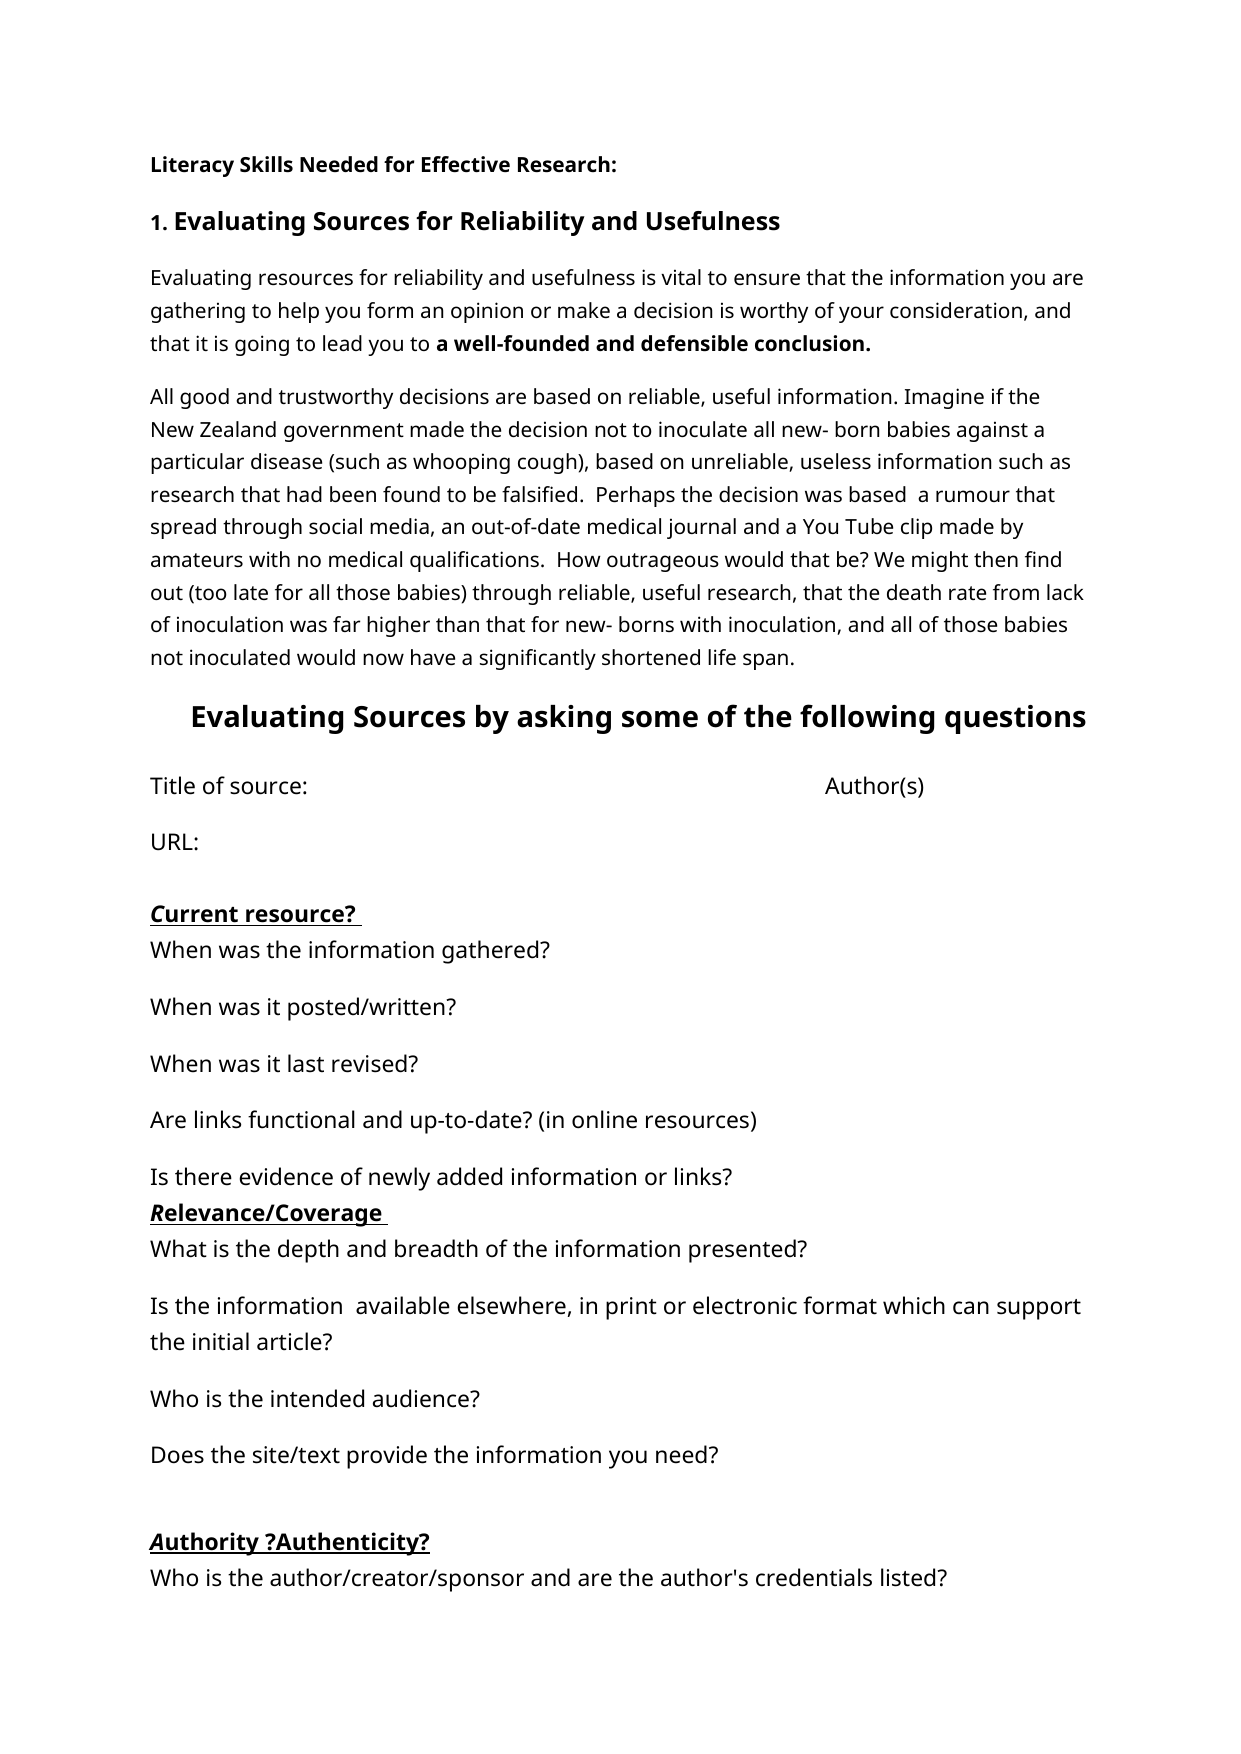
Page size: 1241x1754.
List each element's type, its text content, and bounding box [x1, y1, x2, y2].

text Are links functional and up-to-date? (in online resources) [150, 1104, 1090, 1136]
text 1. Evaluating Sources for Reliability and Usefulness [150, 203, 1090, 237]
text Title of source: Author(s) [150, 769, 1090, 801]
text Who is the intended audience? [150, 1383, 1090, 1414]
text Evaluating resources for reliability and usefulness is vital to ensure that the information you are gathering to help you form an opinion or make a decision is worthy of your consideration, and that it is going to lead you to a well-founded and defensible conclusion. [150, 263, 1090, 357]
text Authority ?Authenticity? Who is the author/creator/sponsor and are the author's credentials listed? [150, 1526, 1090, 1593]
text When was it last revised? [150, 1048, 1090, 1079]
text All good and trustworthy decisions are based on reliable, useful information. Imagine if the New Zealand government made the decision not to inoculate all new- born babies against a particular disease (such as whooping cough), based on unreliable, useless information such as research that had been found to be falsified. Perhaps the decision was based a rumour that spread through social media, an out-of-date medical journal and a You Tube clip made by amateurs with no medical qualifications. How outrageous would that be? We might then find out (too late for all those babies) through reliable, useful research, that the death rate from lack of inoculation was far higher than that for new- borns with inoculation, and all of those babies not inoculated would now have a significantly shortened life span. [150, 382, 1090, 671]
text URL: Current resource? When was the information gathered? [150, 826, 1090, 965]
text When was it posted/written? [150, 991, 1090, 1022]
text Is the information available elsewhere, in print or electronic format which can support the initial article? [150, 1290, 1090, 1357]
title Evaluating Sources by asking some of the following questions [187, 696, 1090, 769]
text Does the site/text provide the information you need? [150, 1439, 1090, 1501]
text Literacy Skills Needed for Effective Research: [150, 150, 1090, 178]
text Is there evidence of newly added information or links? Relevance/Coverage What is the depth and breadth of the information presented? [150, 1161, 1090, 1264]
